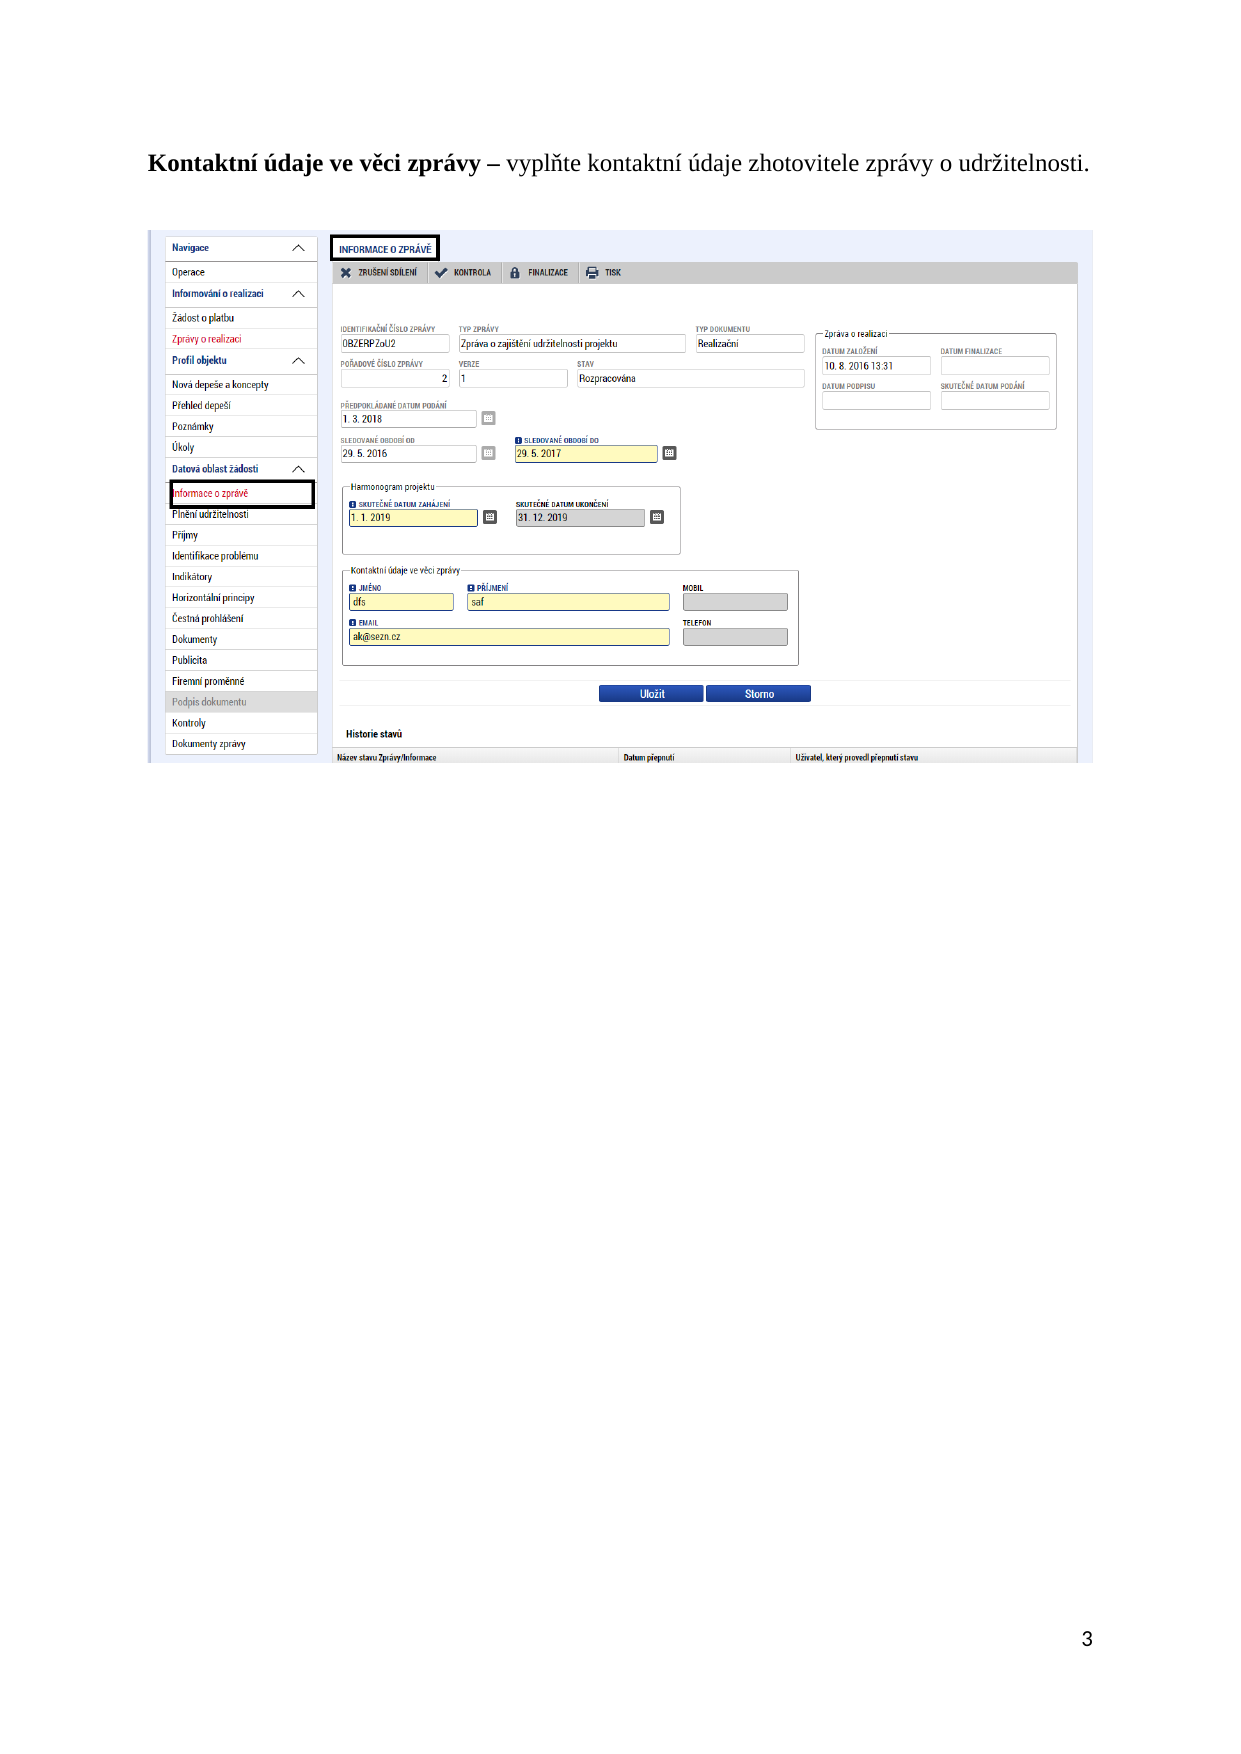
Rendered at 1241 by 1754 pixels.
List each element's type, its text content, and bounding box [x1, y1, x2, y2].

picture [147, 230, 1093, 763]
text Kontaktní údaje ve věci zprávy – vyplňte kontaktní údaje zhotovitele zprávy o udržitelnosti. [148, 148, 1093, 176]
